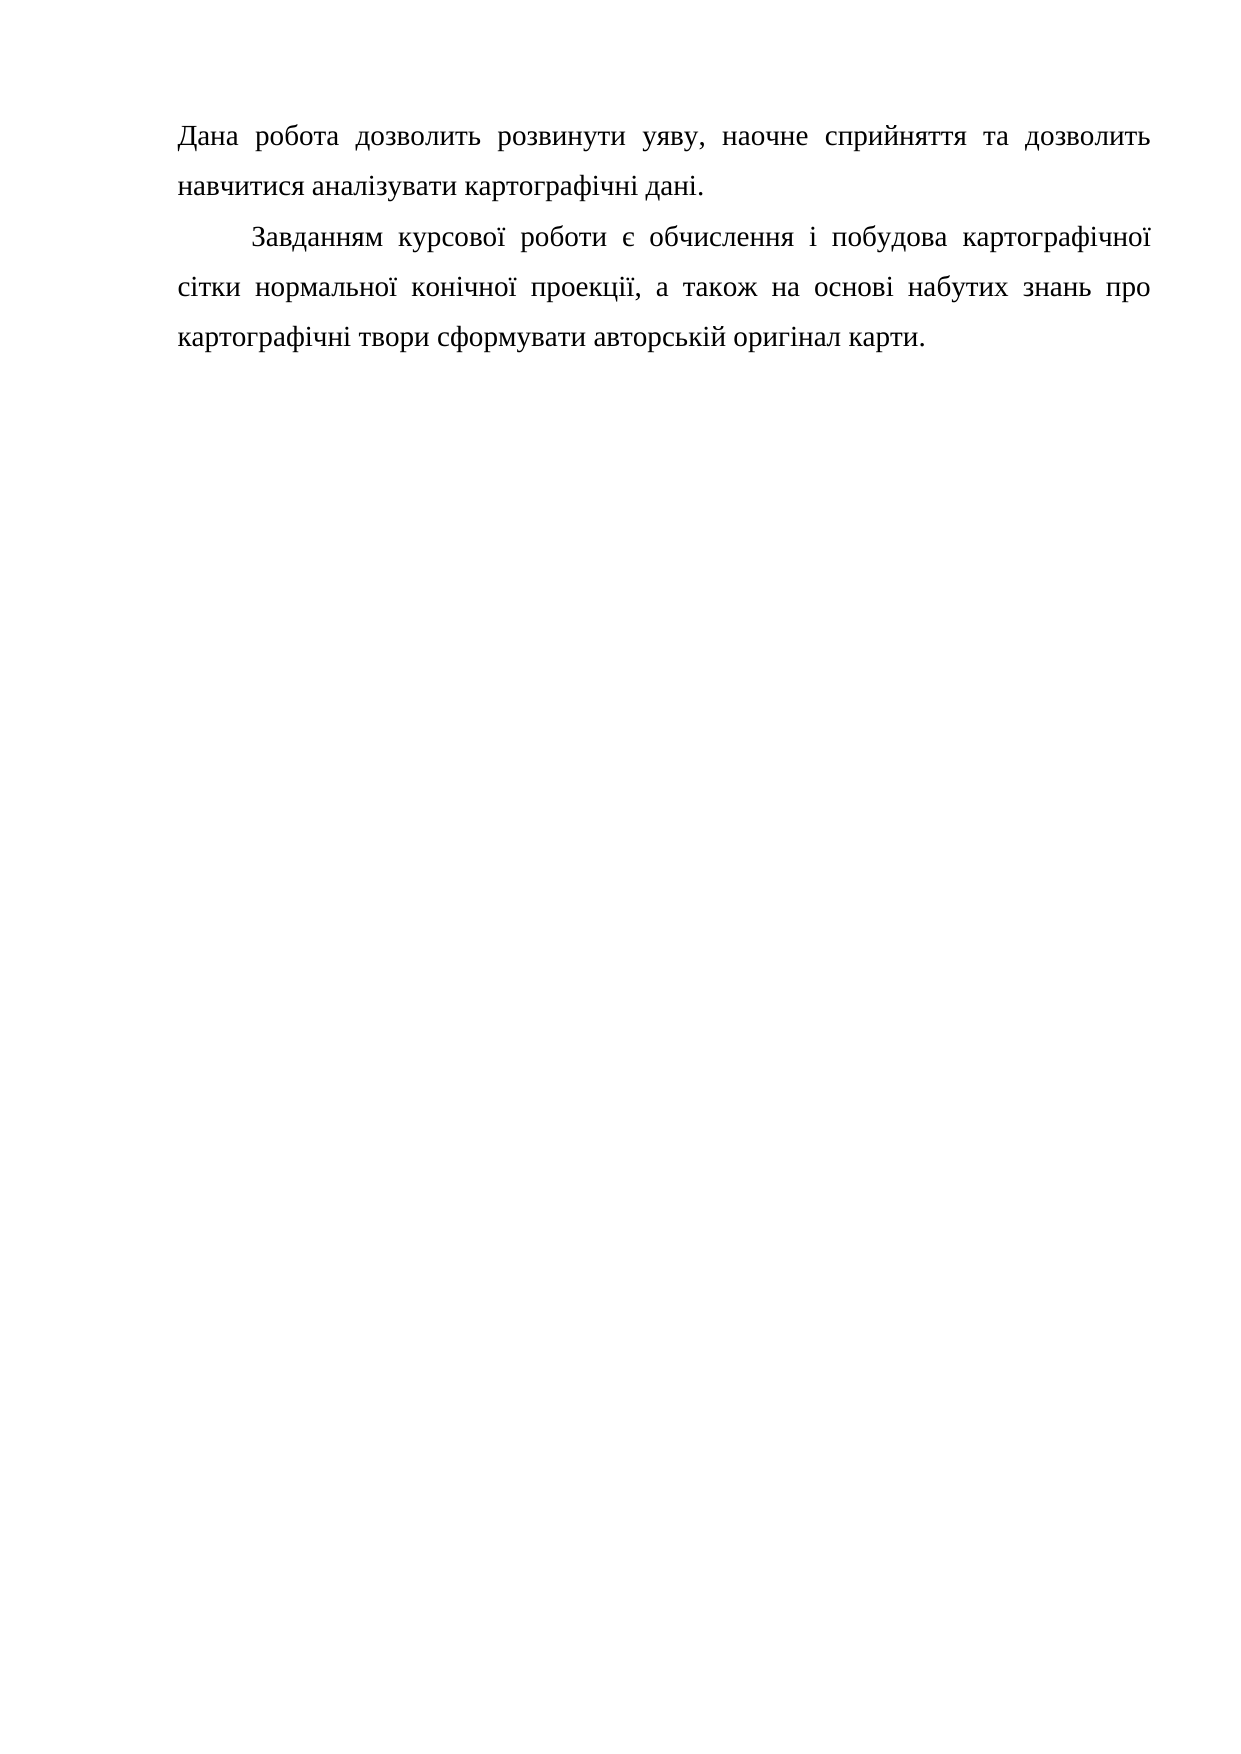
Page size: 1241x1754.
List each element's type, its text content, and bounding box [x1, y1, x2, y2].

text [177, 118, 1152, 202]
text Завданням курсової роботи є обчислення і побудова картографічної сітки нормальної конічної проекції, а також на основі набутих знань про картографічні твори сформувати авторській оригінал карти. [177, 219, 1152, 353]
